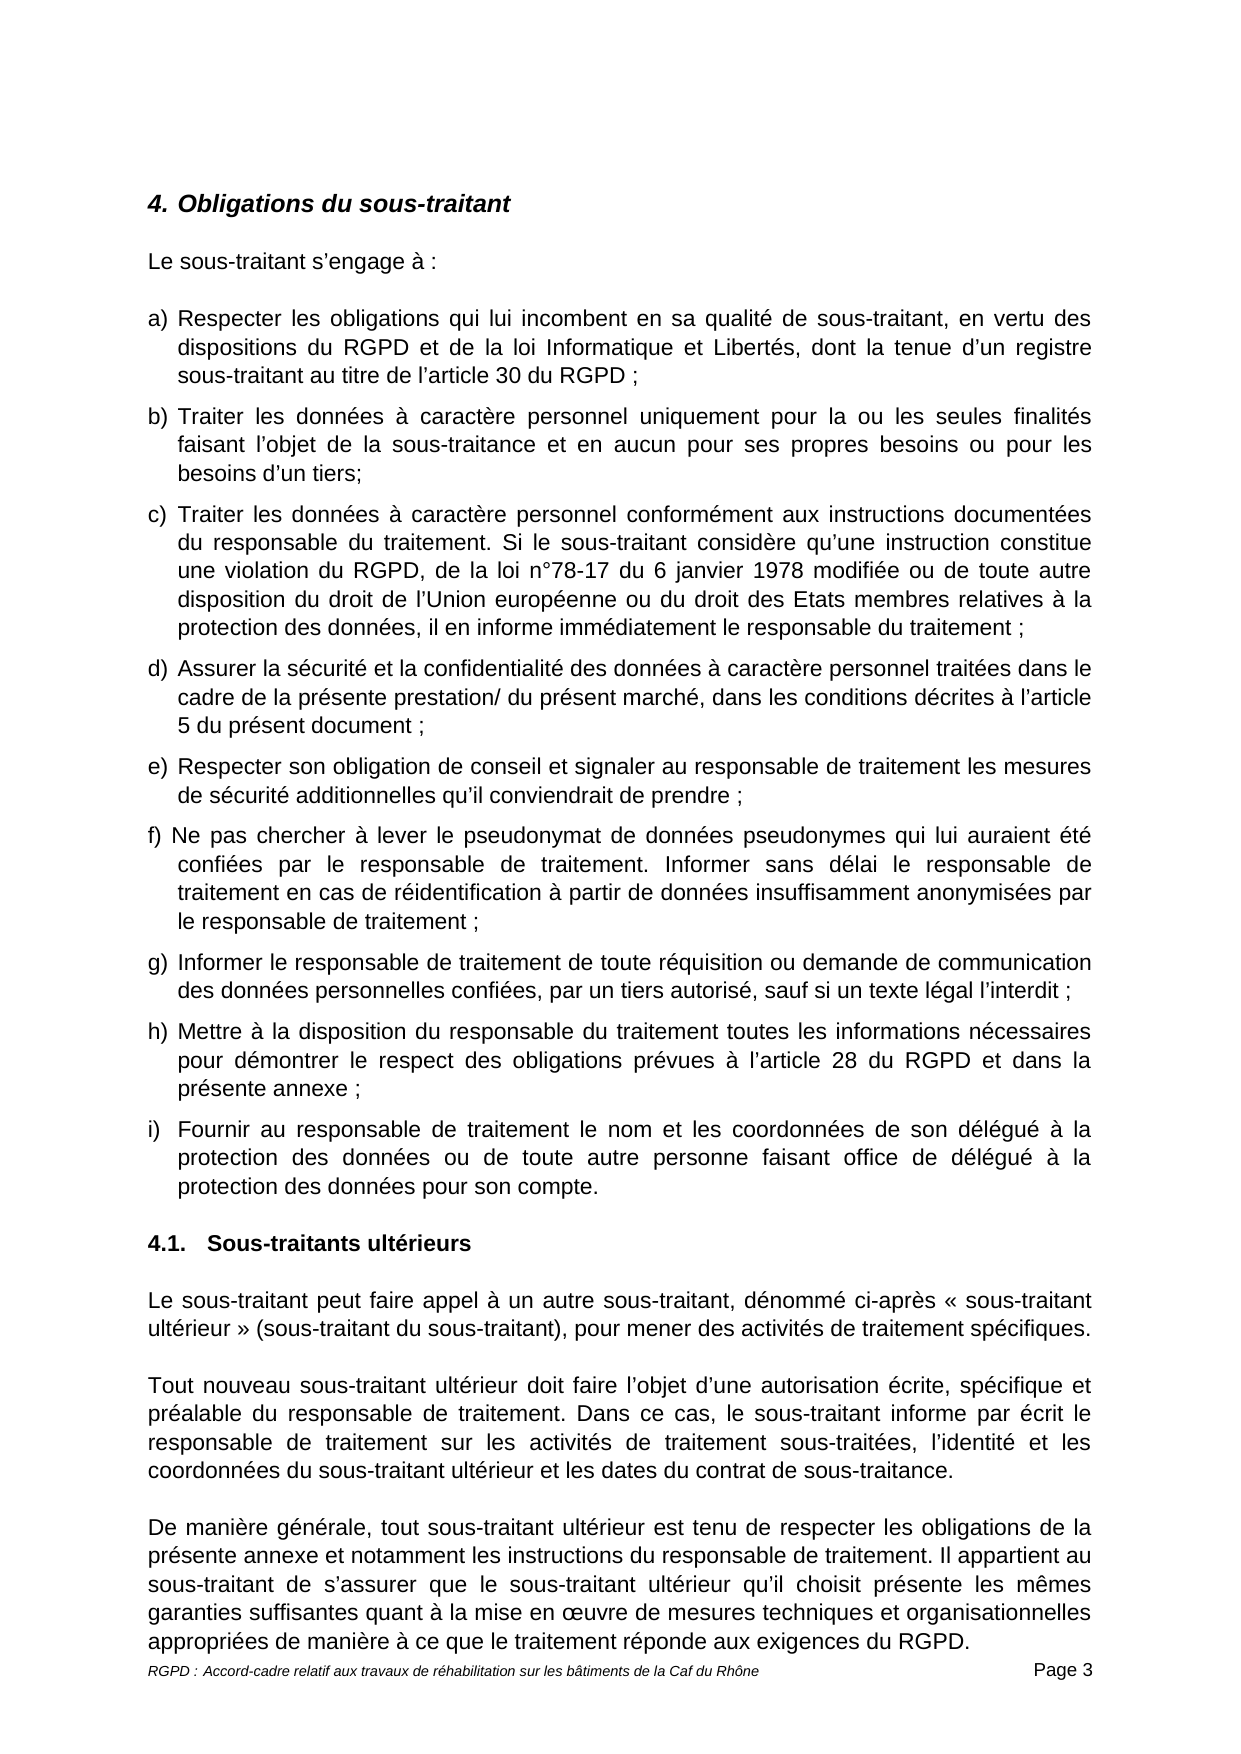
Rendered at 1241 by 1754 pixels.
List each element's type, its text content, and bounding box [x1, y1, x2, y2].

list Sous-traitants ultérieurs [148, 1230, 1092, 1256]
text i) Fournir au responsable de traitement le nom et les coordonnées de son délégué à la protection des données ou de toute autre personne faisant office de délégué à la protection des données pour son compte. [148, 1116, 1092, 1199]
text h) Mettre à la disposition du responsable du traitement toutes les informations nécessaires pour démontrer le respect des obligations prévues à l’article 28 du RGPD et dans la présente annexe ; [148, 1018, 1092, 1101]
text Tout nouveau sous-traitant ultérieur doit faire l’objet d’une autorisation écrite, spécifique et préalable du responsable de traitement. Dans ce cas, le sous-traitant informe par écrit le responsable de traitement sur les activités de traitement sous-traitées, l’identité et les coordonnées du sous-traitant ultérieur et les dates du contrat de sous-traitance. [148, 1372, 1092, 1483]
text De manière générale, tout sous-traitant ultérieur est tenu de respecter les obligations de la présente annexe et notamment les instructions du responsable de traitement. Il appartient au sous-traitant de s’assurer que le sous-traitant ultérieur qu’il choisit présente les mêmes garanties suffisantes quant à la mise en œuvre de mesures techniques et organisationnelles appropriées de manière à ce que le traitement réponde aux exigences du RGPD. [148, 1514, 1092, 1654]
text Le sous-traitant s’engage à : [148, 248, 1092, 274]
text c) Traiter les données à caractère personnel conformément aux instructions documentées du responsable du traitement. Si le sous-traitant considère qu’une instruction constitue une violation du RGPD, de la loi n°78-17 du 6 janvier 1978 modifiée ou de toute autre disposition du droit de l’Union européenne ou du droit des Etats membres relatives à la protection des données, il en informe immédiatement le responsable du traitement ; [148, 501, 1092, 641]
text d) Assurer la sécurité et la confidentialité des données à caractère personnel traitées dans le cadre de la présente prestation/ du présent marché, dans les conditions décrites à l’article 5 du présent document ; [148, 655, 1092, 738]
text Le sous-traitant peut faire appel à un autre sous-traitant, dénommé ci-après « sous-traitant ultérieur » (sous-traitant du sous-traitant), pour mener des activités de traitement spécifiques. [148, 1287, 1092, 1341]
text e) Respecter son obligation de conseil et signaler au responsable de traitement les mesures de sécurité additionnelles qu’il conviendrait de prendre ; [148, 753, 1092, 808]
text f) Ne pas chercher à lever le pseudonymat de données pseudonymes qui lui auraient été confiées par le responsable de traitement. Informer sans délai le responsable de traitement en cas de réidentification à partir de données insuffisamment anonymisées par le responsable de traitement ; [148, 822, 1092, 934]
text a) Respecter les obligations qui lui incombent en sa qualité de sous-traitant, en vertu des dispositions du RGPD et de la loi Informatique et Libertés, dont la tenue d’un registre sous-traitant au titre de l’article 30 du RGPD ; [148, 305, 1092, 388]
text b) Traiter les données à caractère personnel uniquement pour la ou les seules finalités faisant l’objet de la sous-traitance et en aucun pour ses propres besoins ou pour les besoins d’un tiers; [148, 403, 1092, 486]
list Obligations du sous-traitant [148, 189, 1092, 217]
text g) Informer le responsable de traitement de toute réquisition ou demande de communication des données personnelles confiées, par un tiers autorisé, sauf si un texte légal l’interdit ; [148, 949, 1092, 1003]
